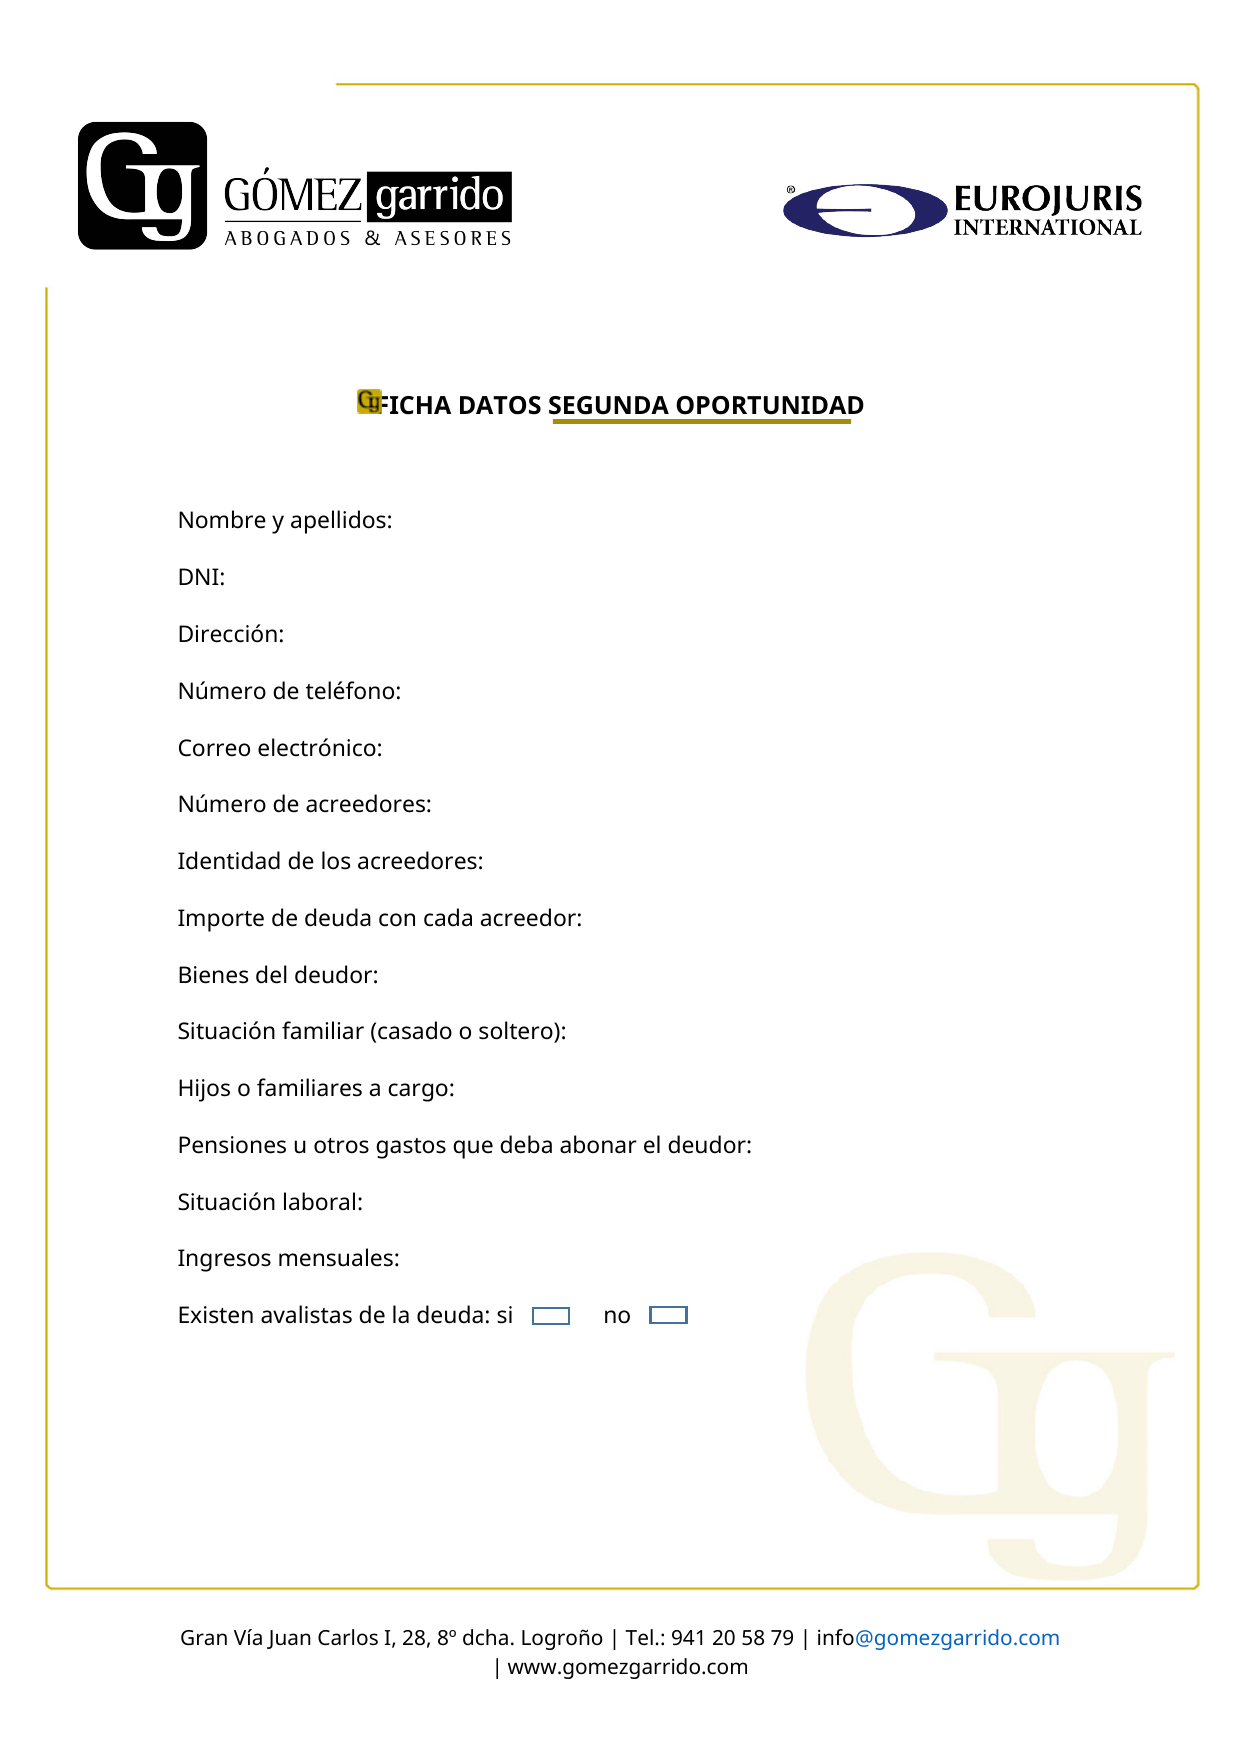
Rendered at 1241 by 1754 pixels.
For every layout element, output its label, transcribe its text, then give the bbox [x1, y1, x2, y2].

text Dirección: [177, 618, 1063, 649]
text Correo electrónico: [177, 731, 1063, 763]
text Pensiones u otros gastos que deba abonar el deudor: [177, 1129, 1063, 1160]
text Situación familiar (casado o soltero): [177, 1015, 1063, 1047]
text Identidad de los acreedores: [177, 845, 1063, 876]
text Número de teléfono: [177, 675, 1063, 706]
text Situación laboral: [177, 1186, 1063, 1217]
text Bienes del deudor: [177, 958, 1063, 990]
text Importe de deuda con cada acreedor: [177, 902, 1063, 933]
text Hijos o familiares a cargo: [177, 1072, 1063, 1103]
text DNI: [177, 561, 1063, 592]
text Existen avalistas de la deuda: si no [177, 1299, 1063, 1330]
picture [25, 59, 1209, 1605]
text Ingresos mensuales: [177, 1242, 1063, 1274]
text Nombre y apellidos: [177, 504, 1063, 536]
text FICHA DATOS SEGUNDA OPORTUNIDAD [177, 388, 1063, 422]
text Número de acreedores: [177, 788, 1063, 819]
